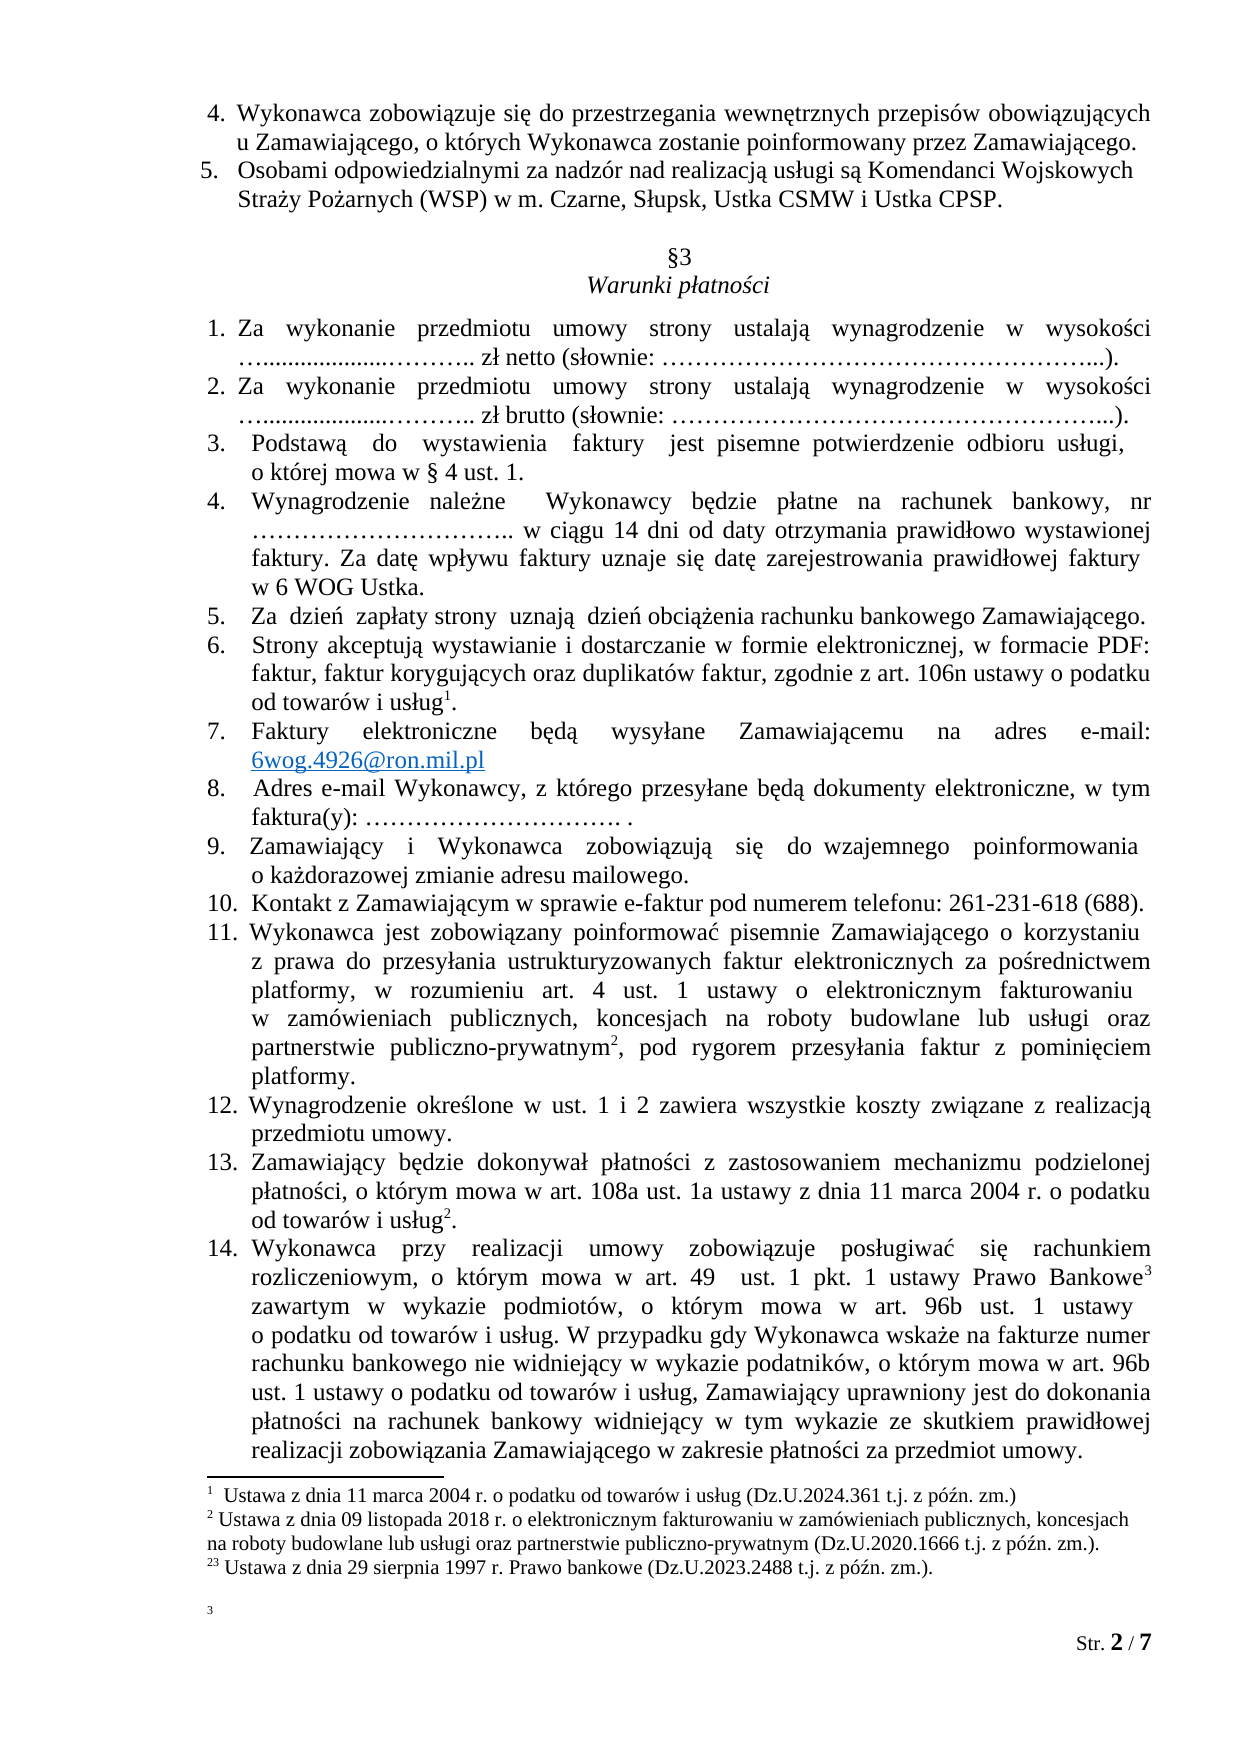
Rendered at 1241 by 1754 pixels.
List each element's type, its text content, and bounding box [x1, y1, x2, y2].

text 4. Wynagrodzenie należne Wykonawcy będzie płatne na rachunek bankowy, nr ………………………….. w ciągu 14 dni od daty otrzymania prawidłowo wystawionej faktury. Za datę wpływu faktury uznaje się datę zarejestrowania prawidłowej faktury w 6 WOG Ustka. [207, 486, 1152, 601]
text 8. Adres e-mail Wykonawcy, z którego przesyłane będą dokumenty elektroniczne, w tym faktura(y): …………………………. . [207, 773, 1152, 831]
list Za wykonanie przedmiotu umowy strony ustalają wynagrodzenie w wysokości …....................……….. zł netto (słownie: ……………………………………………...). [207, 313, 1152, 371]
text 11. Wykonawca jest zobowiązany poinformować pisemnie Zamawiającego o korzystaniu z prawa do przesyłania ustrukturyzowanych faktur elektronicznych za pośrednictwem platformy, w rozumieniu art. 4 ust. 1 ustawy o elektronicznym fakturowaniu w zamówieniach publicznych, koncesjach na roboty budowlane lub usługi oraz partnerstwie publiczno-prywatnym2, pod rygorem przesyłania faktur z pominięciem platformy. [207, 917, 1152, 1090]
text 10. Kontakt z Zamawiającym w sprawie e-faktur pod numerem telefonu: 261-231-618 (688). [207, 888, 1152, 917]
text 14. Wykonawca przy realizacji umowy zobowiązuje posługiwać się rachunkiem rozliczeniowym, o którym mowa w art. 49 ust. 1 pkt. 1 ustawy Prawo Bankowe zawartym w wykazie podmiotów, o którym mowa w art. 96b ust. 1 ustawy o podatku od towarów i usług. W przypadku gdy Wykonawca wskaże na fakturze numer rachunku bankowego nie widniejący w wykazie podatników, o którym mowa w art. 96b ust. 1 ustawy o podatku od towarów i usług, Zamawiający uprawniony jest do dokonania płatności na rachunek bankowy widniejący w tym wykazie ze skutkiem prawidłowej realizacji zobowiązania Zamawiającego w zakresie płatności za przedmiot umowy. [207, 1233, 1152, 1463]
text 12. Wynagrodzenie określone w ust. 1 i 2 zawiera wszystkie koszty związane z realizacją przedmiotu umowy. [207, 1090, 1152, 1147]
text 5. Za dzień zapłaty strony uznają dzień obciążenia rachunku bankowego Zamawiającego. [207, 601, 1152, 630]
list Wykonawca zobowiązuje się do przestrzegania wewnętrznych przepisów obowiązujących u Zamawiającego, o których Wykonawca zostanie poinformowany przez Zamawiającego. [207, 98, 1152, 155]
text §3 [207, 242, 1152, 270]
list Osobami odpowiedzialnymi za nadzór nad realizacją usługi są Komendanci Wojskowych Straży Pożarnych (WSP) w m. Czarne, Słupsk, Ustka CSMW i Ustka CPSP. [200, 155, 1152, 213]
text 3. Podstawą do wystawienia faktury jest pisemne potwierdzenie odbioru usługi, o której mowa w § 4 ust. 1. [207, 428, 1152, 486]
text 13. Zamawiający będzie dokonywał płatności z zastosowaniem mechanizmu podzielonej płatności, o którym mowa w art. 108a ust. 1a ustawy z dnia 11 marca 2004 r. o podatku od towarów i usług. [207, 1147, 1152, 1233]
text 6. Strony akceptują wystawianie i dostarczanie w formie elektronicznej, w formacie PDF: faktur, faktur korygujących oraz duplikatów faktur, zgodnie z art. 106n ustawy o podatku od towarów i usług. [207, 630, 1152, 716]
text Warunki płatności [207, 270, 1152, 299]
text 9. Zamawiający i Wykonawca zobowiązują się do wzajemnego poinformowania o każdorazowej zmianie adresu mailowego. [207, 831, 1152, 888]
text 7. Faktury elektroniczne będą wysyłane Zamawiającemu na adres e-mail: 6wog.4926@ron.mil.pl [207, 716, 1152, 773]
list Za wykonanie przedmiotu umowy strony ustalają wynagrodzenie w wysokości …....................……….. zł brutto (słownie: ……………………………………………...). [207, 371, 1152, 428]
